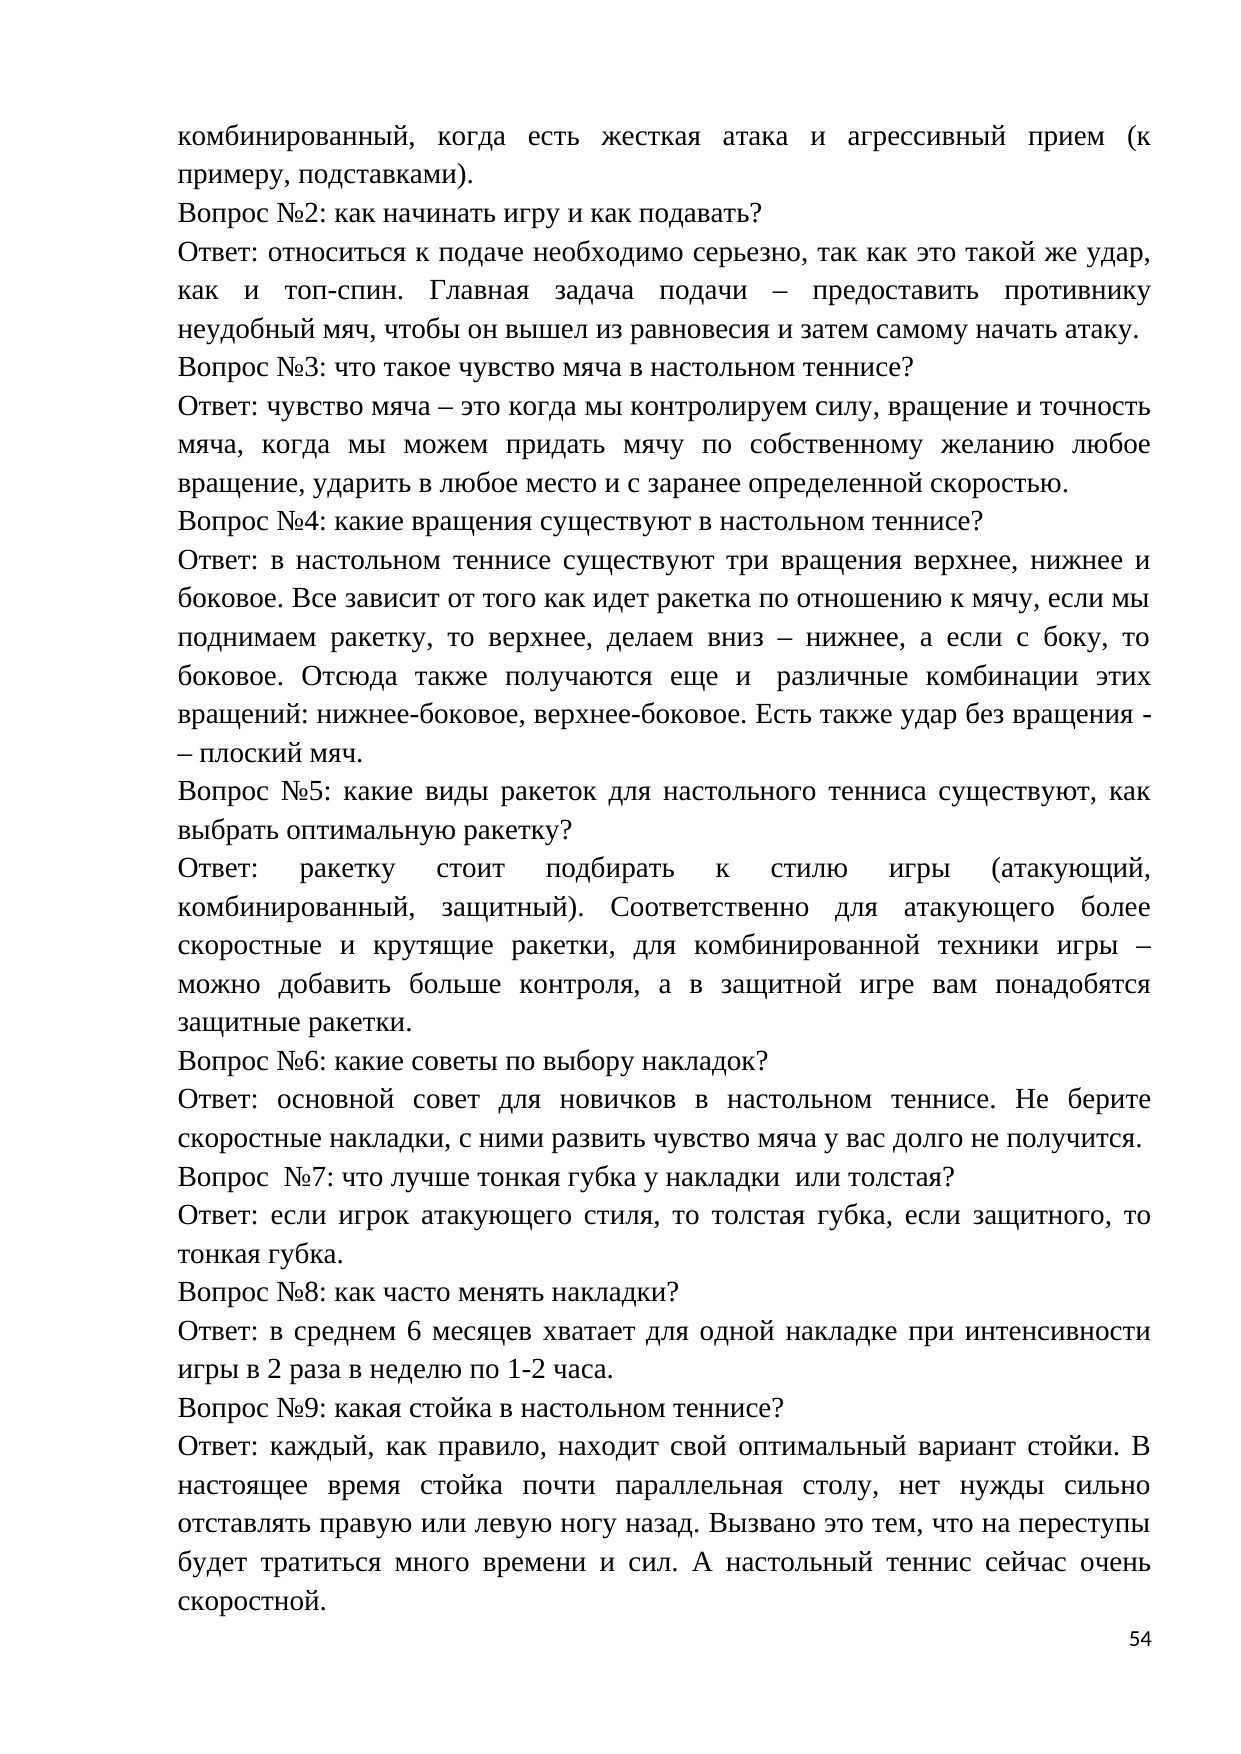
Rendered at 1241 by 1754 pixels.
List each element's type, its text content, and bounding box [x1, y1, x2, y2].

list Ответ: в настольном теннисе существуют три вращения верхнее, нижнее и боковое. Все зависит от того как идет ракетка по отношению к мячу, если мы поднимаем ракетку, то верхнее, делаем вниз – нижнее, а если с боку, то боковое. Отсюда также получаются еще и различные комбинации этих вращений: нижнее-боковое, верхнее-боковое. Есть также удар без вращения – плоский мяч. [177, 542, 1152, 768]
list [177, 118, 1152, 190]
list Вопрос №5: какие виды ракеток для настольного тенниса существуют, как выбрать оптимальную ракетку? [177, 773, 1152, 845]
list Ответ: относиться к подаче необходимо серьезно, так как это такой же удар, как и топ-спин. Главная задача подачи – предоставить противнику неудобный мяч, чтобы он вышел из равновесия и затем самому начать атаку. [177, 234, 1152, 344]
list Ответ: чувство мяча – это когда мы контролируем силу, вращение и точность мяча, когда мы можем придать мячу по собственному желанию любое вращение, ударить в любое место и с заранее определенной скоростью. [177, 388, 1152, 498]
list Вопрос №2: как начинать игру и как подавать? [177, 195, 1152, 229]
list Вопрос №8: как часто менять накладки? [177, 1274, 1152, 1308]
list Вопрос №9: какая стойка в настольном теннисе? [177, 1390, 1152, 1423]
list Ответ: ракетку стоит подбирать к стилю игры (атакующий, комбинированный, защитный). Соответственно для атакующего более скоростные и крутящие ракетки, для комбинированной техники игры – можно добавить больше контроля, а в защитной игре вам понадобятся защитные ракетки. [177, 850, 1152, 1038]
list Ответ: если игрок атакующего стиля, то толстая губка, если защитного, то тонкая губка. [177, 1197, 1152, 1269]
list Вопрос №7: что лучше тонкая губка у накладки или толстая? [177, 1159, 1152, 1192]
list Вопрос №4: какие вращения существуют в настольном теннисе? [177, 503, 1152, 537]
list Вопрос №3: что такое чувство мяча в настольном теннисе? [177, 349, 1152, 383]
list Ответ: основной совет для новичков в настольном теннисе. Не берите скоростные накладки, с ними развить чувство мяча у вас долго не получится. [177, 1082, 1152, 1154]
list Вопрос №6: какие советы по выбору накладок? [177, 1043, 1152, 1077]
list Ответ: в среднем 6 месяцев хватает для одной накладке при интенсивности игры в 2 раза в неделю по 1-2 часа. [177, 1313, 1152, 1385]
list Ответ: каждый, как правило, находит свой оптимальный вариант стойки. В настоящее время стойка почти параллельная столу, нет нужды сильно отставлять правую или левую ногу назад. Вызвано это тем, что на переступы будет тратиться много времени и сил. А настольный теннис сейчас очень скоростной. [177, 1428, 1152, 1616]
